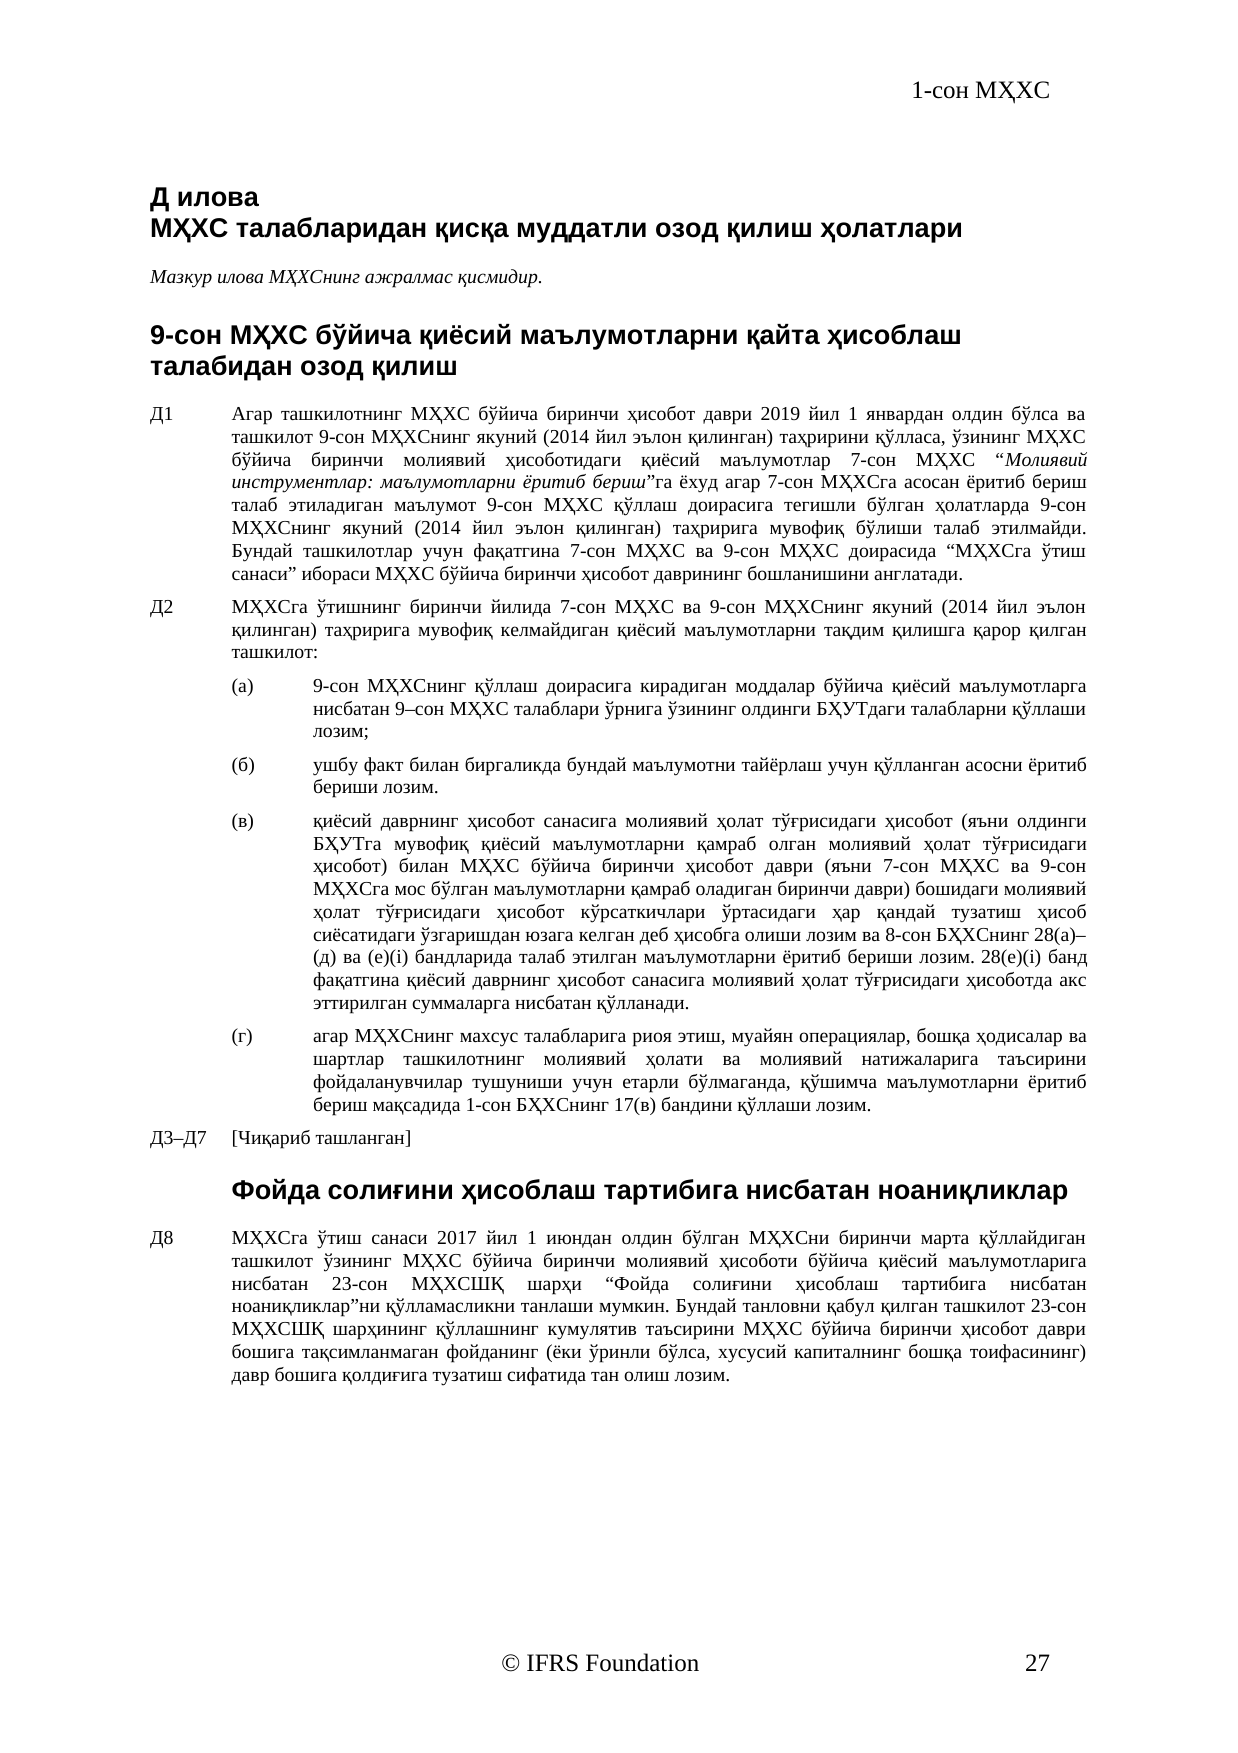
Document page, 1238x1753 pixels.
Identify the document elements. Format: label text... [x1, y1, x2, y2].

text (в) қиёсий даврнинг ҳисобот санасига молиявий ҳолат тўғрисидаги ҳисобот (яъни олдинги БҲУТга мувофиқ қиёсий маълумотларни қамраб олган молиявий ҳолат тўғрисидаги ҳисобот) билан МҲХС бўйича биринчи ҳисобот даври (яъни 7-сон МҲХС ва 9-сон МҲХСга мос бўлган маълумотларни қамраб оладиган биринчи даври) бошидаги молиявий ҳолат тўғрисидаги ҳисобот кўрсаткичлари ўртасидаги ҳар қандай тузатиш ҳисоб сиёсатидаги ўзгаришдан юзага келган деб ҳисобга олиши лозим ва 8-сон БҲХСнинг 28(a)–(д) ва (е)(i) бандларида талаб этилган маълумотларни ёритиб бериши лозим. 28(е)(i) банд фақатгина қиёсий даврнинг ҳисобот санасига молиявий ҳолат тўғрисидаги ҳисоботда акс эттирилган суммаларга нисбатан қўлланади. [231, 809, 1087, 1014]
text Д3–Д7 [Чиқариб ташланган] [150, 1126, 1087, 1149]
text (г) агар МҲХСнинг махсус талабларига риоя этиш, муайян операциялар, бошқа ҳодисалар ва шартлар ташкилотнинг молиявий ҳолати ва молиявий натижаларига таъсирини фойдаланувчилар тушуниши учун етарли бўлмаганда, қўшимча маълумотларни ёритиб бериш мақсадида 1-сон БҲХСнинг 17(в) бандини қўллаши лозим. [231, 1024, 1087, 1116]
text Д1 Агар ташкилотнинг МҲХС бўйича биринчи ҳисобот даври 2019 йил 1 январдан олдин бўлса ва ташкилот 9-сон МҲХСнинг якуний (2014 йил эълон қилинган) таҳририни қўлласа, ўзининг МҲХС бўйича биринчи молиявий ҳисоботидаги қиёсий маълумотлар 7-сон МҲХС “Молиявий инструментлар: маълумотларни ёритиб бериш”га ёхуд агар 7-сон МҲХСга асосан ёритиб бериш талаб этиладиган маълумот 9-сон МҲХС қўллаш доирасига тегишли бўлган ҳолатларда 9-сон МҲХСнинг якуний (2014 йил эълон қилинган) таҳририга мувофиқ бўлиши талаб этилмайди. Бундай ташкилотлар учун фақатгина 7-сон МҲХС ва 9-сон МҲХС доирасида “МҲХСга ўтиш санаси” ибораси МҲХС бўйича биринчи ҳисобот даврининг бошланишини англатади. [150, 402, 1087, 584]
text (a) 9-сон МҲХСнинг қўллаш доирасига кирадиган моддалар бўйича қиёсий маълумотларга нисбатан 9–сон МҲХС талаблари ўрнига ўзининг олдинги БҲУТдаги талабларни қўллаши лозим; [231, 674, 1087, 742]
text Д илова МҲХС талабларидан қисқа муддатли озод қилиш ҳолатлари [150, 181, 1087, 244]
text Д8 МҲХСга ўтиш санаси 2017 йил 1 июндан олдин бўлган МҲХСни биринчи марта қўллайдиган ташкилот ўзининг МҲХС бўйича биринчи молиявий ҳисоботи бўйича қиёсий маълумотларига нисбатан 23-сон МҲХСШҚ шарҳи “Фойда солиғини ҳисоблаш тартибига нисбатан ноаниқликлар”ни қўлламасликни танлаши мумкин. Бундай танловни қабул қилган ташкилот 23-сон МҲХСШҚ шарҳининг қўллашнинг кумулятив таъсирини МҲХС бўйича биринчи ҳисобот даври бошига тақсимланмаган фойданинг (ёки ўринли бўлса, хусусий капиталнинг бошқа тоифасининг) давр бошига қолдиғига тузатиш сифатида тан олиш лозим. [150, 1226, 1087, 1386]
text (б) ушбу факт билан биргаликда бундай маълумотни тайёрлаш учун қўлланган асосни ёритиб бериши лозим. [231, 753, 1087, 798]
text 9-сон МҲХС бўйича қиёсий маълумотларни қайта ҳисоблаш талабидан озод қилиш [150, 319, 1087, 381]
text Д2 МҲХСга ўтишнинг биринчи йилида 7-сон МҲХС ва 9-сон МҲХСнинг якуний (2014 йил эълон қилинган) таҳририга мувофиқ келмайдиган қиёсий маълумотларни тақдим қилишга қарор қилган ташкилот: [150, 595, 1087, 663]
text Мазкур илова МҲХСнинг ажралмас қисмидир. [150, 264, 1087, 287]
text Фойда солиғини ҳисоблаш тартибига нисбатан ноаниқликлар [231, 1174, 1087, 1205]
